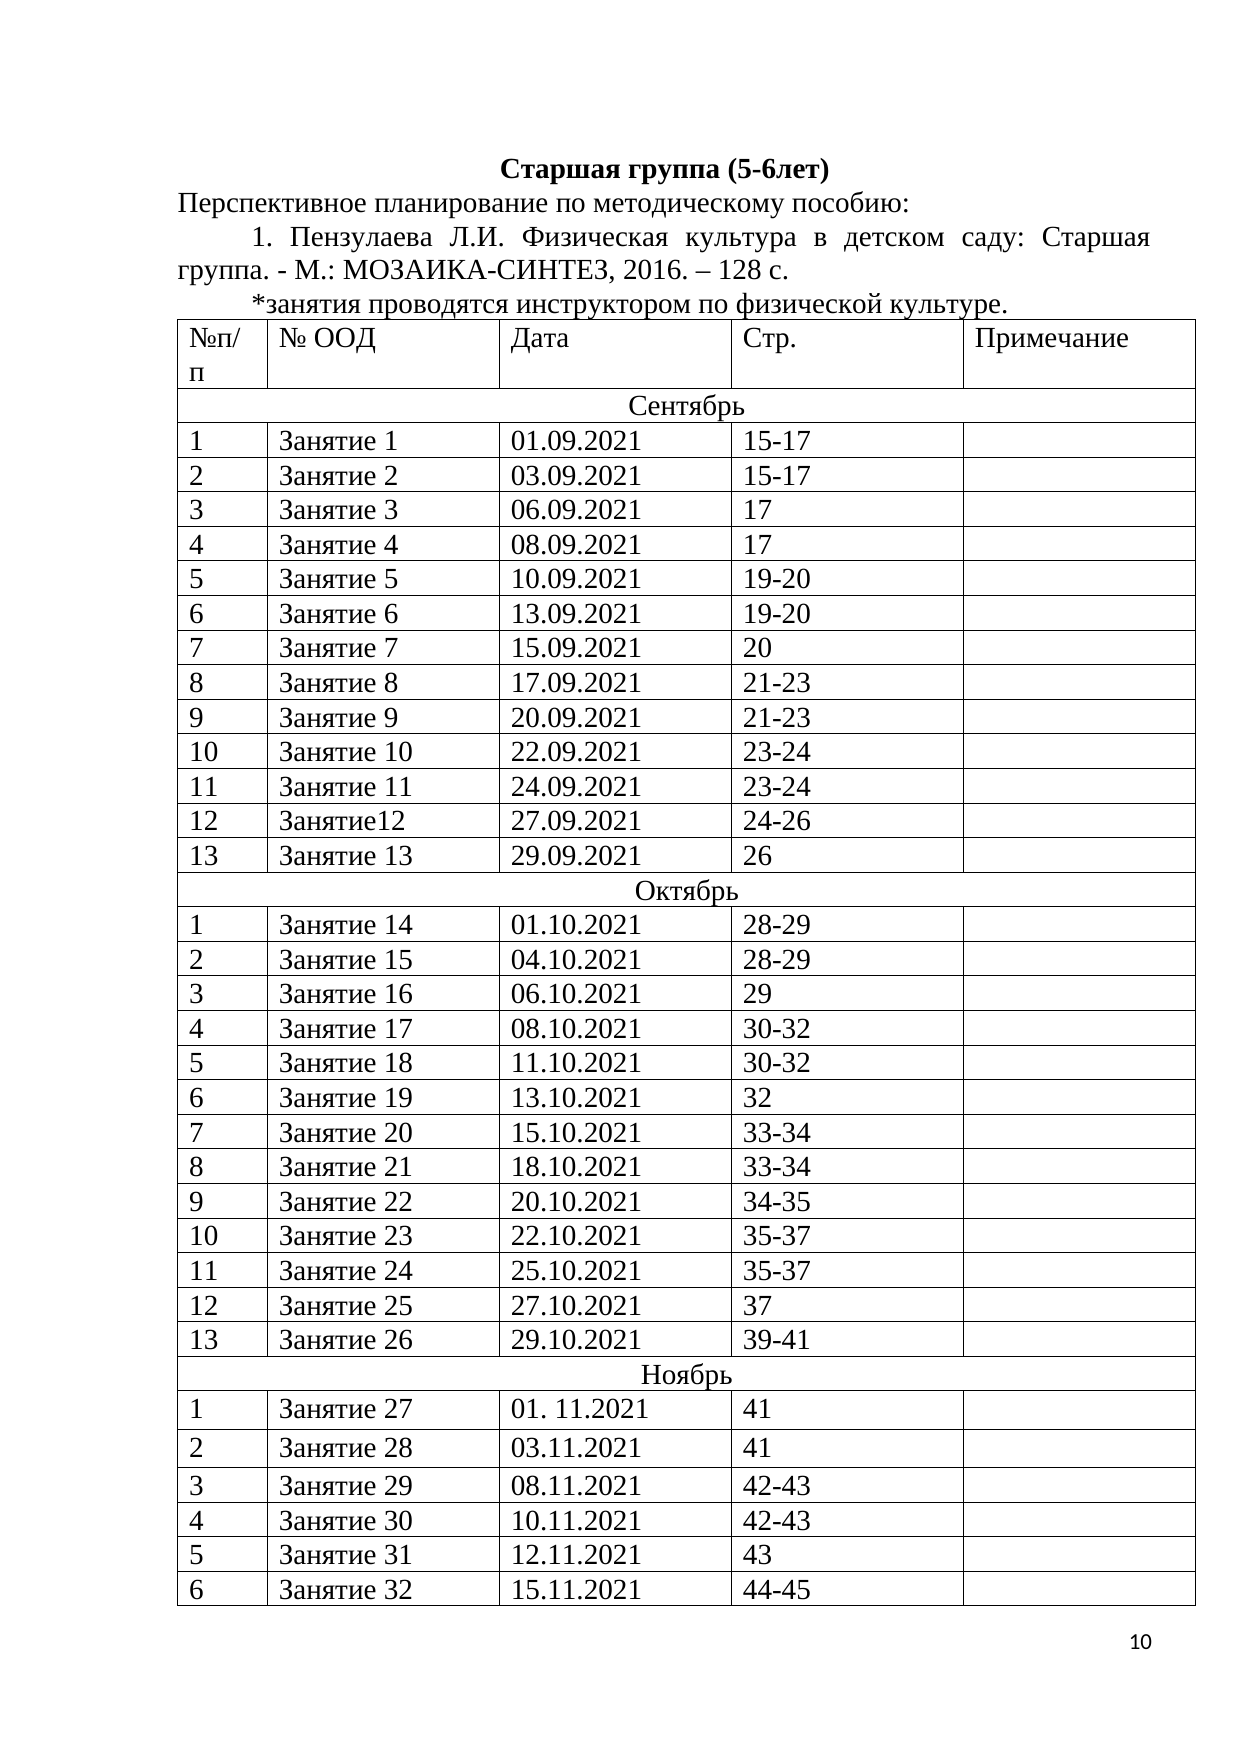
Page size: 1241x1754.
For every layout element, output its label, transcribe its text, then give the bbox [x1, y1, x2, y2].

table_cell [964, 423, 1195, 457]
table_cell 08.09.2021 [500, 527, 731, 560]
table_cell 4 [178, 1011, 267, 1044]
table_cell 3 [178, 1468, 267, 1502]
table_cell 22.09.2021 [500, 734, 731, 768]
table_cell 22.10.2021 [500, 1219, 731, 1252]
table_cell 23-24 [732, 769, 963, 802]
table_cell 13.09.2021 [500, 596, 731, 629]
table_cell 20.09.2021 [500, 700, 731, 733]
table_header Стр. [732, 320, 963, 387]
table_cell Занятие 18 [268, 1046, 499, 1079]
table_cell 1 [178, 423, 267, 457]
table_cell 5 [178, 561, 267, 595]
table_cell Занятие 30 [268, 1503, 499, 1536]
table_cell 01.09.2021 [500, 423, 731, 457]
table_cell Занятие 11 [268, 769, 499, 802]
table_cell [964, 804, 1195, 837]
table_cell [964, 1184, 1195, 1217]
table_cell Занятие 27 [268, 1391, 499, 1429]
table_cell [964, 769, 1195, 802]
table_cell 2 [178, 942, 267, 975]
table_cell 30-32 [732, 1046, 963, 1079]
table_cell 11.10.2021 [500, 1046, 731, 1079]
table_cell Занятие 24 [268, 1253, 499, 1287]
table_cell Занятие 21 [268, 1149, 499, 1183]
table_cell 28-29 [732, 942, 963, 975]
table_cell [964, 1537, 1195, 1571]
table_cell Занятие 3 [268, 492, 499, 526]
table_cell 27.10.2021 [500, 1288, 731, 1321]
table_cell 1 [178, 907, 267, 941]
table_cell [964, 1253, 1195, 1287]
table_cell [964, 492, 1195, 526]
table_cell Октябрь [178, 873, 1195, 906]
table_cell 2 [178, 458, 267, 491]
table_cell 9 [178, 1184, 267, 1217]
table_cell Занятие 2 [268, 458, 499, 491]
table_cell Занятие 5 [268, 561, 499, 595]
table_cell 17 [732, 492, 963, 526]
table_cell 13 [178, 838, 267, 872]
text Перспективное планирование по методическому пособию: [177, 185, 1152, 219]
table_cell 20 [732, 631, 963, 664]
table_cell [964, 1115, 1195, 1148]
table_cell 6 [178, 596, 267, 629]
table_cell Занятие 22 [268, 1184, 499, 1217]
table_cell Занятие 1 [268, 423, 499, 457]
table_cell Ноябрь [178, 1357, 1195, 1390]
table_cell 35-37 [732, 1219, 963, 1252]
table_cell 03.11.2021 [500, 1430, 731, 1467]
text 1. Пензулаева Л.И. Физическая культура в детском саду: Старшая группа. - М.: МОЗАИКА-СИНТЕЗ, 2016. – 128 с. [177, 219, 1152, 286]
table_cell 06.10.2021 [500, 976, 731, 1010]
table_cell [964, 1288, 1195, 1321]
table_cell 44-45 [732, 1572, 963, 1605]
table_cell 5 [178, 1537, 267, 1571]
table_cell 9 [178, 700, 267, 733]
table_cell 29.09.2021 [500, 838, 731, 872]
text Старшая группа (5-6лет) [177, 152, 1152, 185]
table_cell 15.11.2021 [500, 1572, 731, 1605]
table_cell [964, 838, 1195, 872]
table_cell Занятие12 [268, 804, 499, 837]
table_cell 29.10.2021 [500, 1322, 731, 1356]
table_cell [964, 527, 1195, 560]
table_cell 19-20 [732, 596, 963, 629]
table_cell Занятие 15 [268, 942, 499, 975]
table_cell 01. 11.2021 [500, 1391, 731, 1429]
table_cell 11 [178, 1253, 267, 1287]
table_cell 12 [178, 1288, 267, 1321]
table_cell 24-26 [732, 804, 963, 837]
table_cell [964, 561, 1195, 595]
table_cell Занятие 8 [268, 665, 499, 699]
table_cell 25.10.2021 [500, 1253, 731, 1287]
table_cell 41 [732, 1430, 963, 1467]
table_cell Сентябрь [178, 389, 1195, 422]
table_cell 6 [178, 1572, 267, 1605]
table_cell Занятие 31 [268, 1537, 499, 1571]
table_cell 28-29 [732, 907, 963, 941]
table_header № ООД [268, 320, 499, 387]
table_cell [964, 631, 1195, 664]
table_cell [964, 1149, 1195, 1183]
table_cell 12.11.2021 [500, 1537, 731, 1571]
table_cell 03.09.2021 [500, 458, 731, 491]
table_cell Занятие 14 [268, 907, 499, 941]
table_cell [964, 1080, 1195, 1114]
table_cell 17.09.2021 [500, 665, 731, 699]
table_cell 10.11.2021 [500, 1503, 731, 1536]
table_cell 35-37 [732, 1253, 963, 1287]
table_cell 34-35 [732, 1184, 963, 1217]
table_cell 15.10.2021 [500, 1115, 731, 1148]
table_cell Занятие 23 [268, 1219, 499, 1252]
table_cell Занятие 17 [268, 1011, 499, 1044]
table_cell Занятие 7 [268, 631, 499, 664]
table_cell Занятие 28 [268, 1430, 499, 1467]
table_cell Занятие 25 [268, 1288, 499, 1321]
table_cell 08.10.2021 [500, 1011, 731, 1044]
table_cell [964, 596, 1195, 629]
table_cell [964, 458, 1195, 491]
table_cell 21-23 [732, 700, 963, 733]
table_cell Занятие 6 [268, 596, 499, 629]
table_cell 15.09.2021 [500, 631, 731, 664]
table_cell 10 [178, 1219, 267, 1252]
table_cell 29 [732, 976, 963, 1010]
table_cell [964, 665, 1195, 699]
table_cell 13.10.2021 [500, 1080, 731, 1114]
table_cell 12 [178, 804, 267, 837]
table_cell 15-17 [732, 458, 963, 491]
table_cell 37 [732, 1288, 963, 1321]
table_cell Занятие 32 [268, 1572, 499, 1605]
table_cell 19-20 [732, 561, 963, 595]
table_cell 21-23 [732, 665, 963, 699]
table_header №п/п [178, 320, 267, 387]
table_cell Занятие 29 [268, 1468, 499, 1502]
table_cell 20.10.2021 [500, 1184, 731, 1217]
table_cell 27.09.2021 [500, 804, 731, 837]
table_cell Занятие 9 [268, 700, 499, 733]
table_cell 4 [178, 1503, 267, 1536]
table_cell [964, 700, 1195, 733]
table_cell 41 [732, 1391, 963, 1429]
table_cell Занятие 20 [268, 1115, 499, 1148]
table_cell 43 [732, 1537, 963, 1571]
table_cell 23-24 [732, 734, 963, 768]
table_cell [964, 734, 1195, 768]
table_cell 33-34 [732, 1115, 963, 1148]
table_cell Занятие 4 [268, 527, 499, 560]
table_cell Занятие 10 [268, 734, 499, 768]
table_cell 08.11.2021 [500, 1468, 731, 1502]
table_cell 18.10.2021 [500, 1149, 731, 1183]
table_cell [964, 976, 1195, 1010]
text *занятия проводятся инструктором по физической культуре. [177, 286, 1152, 319]
table_cell [964, 1046, 1195, 1079]
table_cell [964, 907, 1195, 941]
table_cell 10.09.2021 [500, 561, 731, 595]
table_cell 26 [732, 838, 963, 872]
table_cell Занятие 19 [268, 1080, 499, 1114]
table_cell 42-43 [732, 1503, 963, 1536]
table_cell 11 [178, 769, 267, 802]
table_cell 42-43 [732, 1468, 963, 1502]
table_cell 04.10.2021 [500, 942, 731, 975]
table_cell 10 [178, 734, 267, 768]
table_cell 39-41 [732, 1322, 963, 1356]
table_cell 13 [178, 1322, 267, 1356]
table_cell 30-32 [732, 1011, 963, 1044]
table_cell 7 [178, 631, 267, 664]
table_cell [964, 942, 1195, 975]
table_cell 33-34 [732, 1149, 963, 1183]
table_cell 06.09.2021 [500, 492, 731, 526]
table_cell 3 [178, 492, 267, 526]
table_cell 8 [178, 665, 267, 699]
table_cell Занятие 26 [268, 1322, 499, 1356]
table_cell 2 [178, 1430, 267, 1467]
table_cell 3 [178, 976, 267, 1010]
table_cell 24.09.2021 [500, 769, 731, 802]
table_cell Занятие 16 [268, 976, 499, 1010]
table_cell [964, 1322, 1195, 1356]
table_cell 32 [732, 1080, 963, 1114]
table_cell 7 [178, 1115, 267, 1148]
table_cell 01.10.2021 [500, 907, 731, 941]
table_cell [964, 1430, 1195, 1467]
table_cell [964, 1468, 1195, 1502]
table_header Примечание [964, 320, 1195, 387]
table_cell 5 [178, 1046, 267, 1079]
table_cell 8 [178, 1149, 267, 1183]
table_header Дата [500, 320, 731, 387]
table_cell 4 [178, 527, 267, 560]
table_cell [964, 1219, 1195, 1252]
table_cell [964, 1503, 1195, 1536]
table_cell 6 [178, 1080, 267, 1114]
table_cell 15-17 [732, 423, 963, 457]
table_cell [964, 1572, 1195, 1605]
table_cell [964, 1391, 1195, 1429]
table_cell 17 [732, 527, 963, 560]
table_cell 1 [178, 1391, 267, 1429]
table_cell Занятие 13 [268, 838, 499, 872]
table_cell [964, 1011, 1195, 1044]
